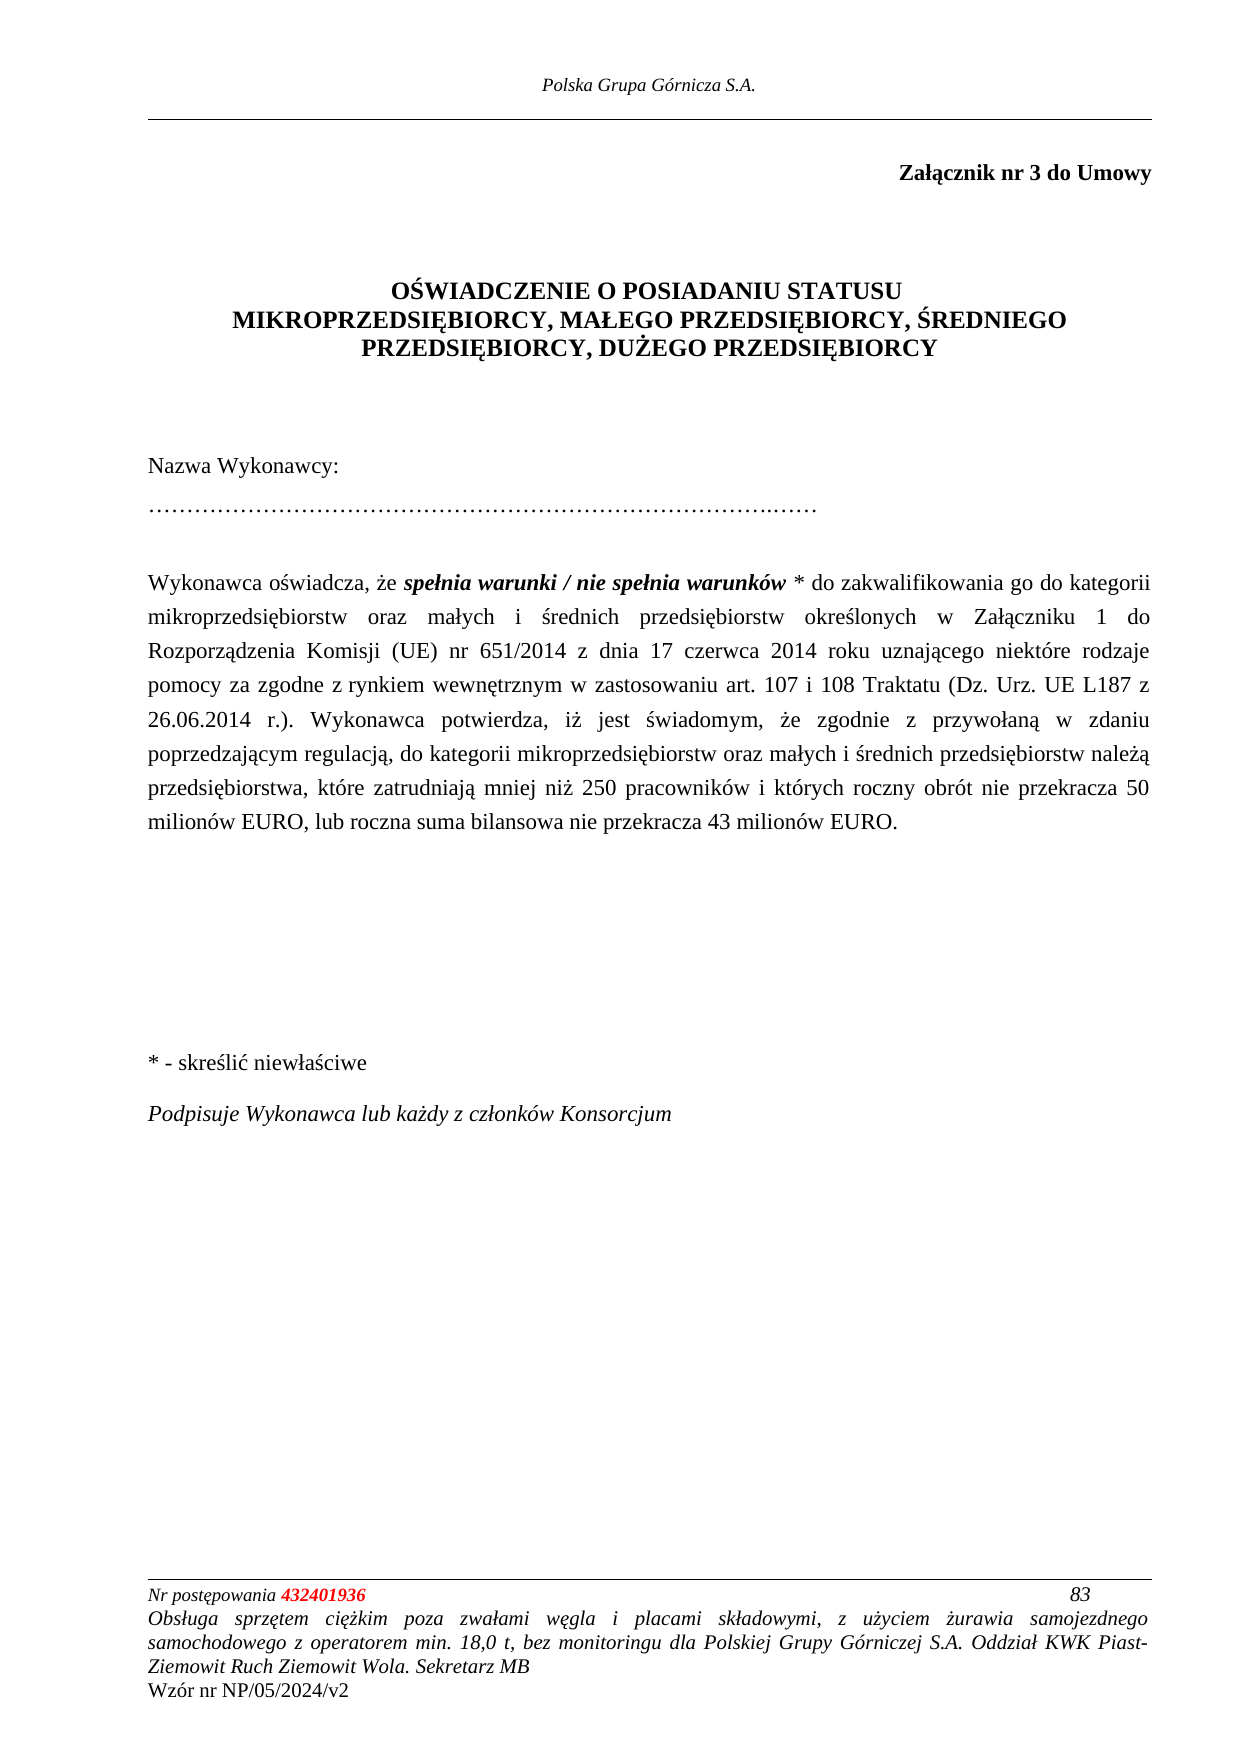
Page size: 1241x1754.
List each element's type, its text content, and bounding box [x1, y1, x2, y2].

text Załącznik nr 3 do Umowy [148, 159, 1152, 186]
text Podpisuje Wykonawca lub każdy z członków Konsorcjum [148, 1099, 1152, 1126]
text OŚWIADCZENIE O POSIADANIU STATUSU MIKROPRZEDSIĘBIORCY, MAŁEGO PRZEDSIĘBIORCY, ŚREDNIEGO PRZEDSIĘBIORCY, DUŻEGO PRZEDSIĘBIORCY [148, 276, 1152, 362]
text ……………………………………………………………………….…… [148, 491, 1152, 518]
text Wykonawca oświadcza, że spełnia warunki / nie spełnia warunków * do zakwalifikowania go do kategorii mikroprzedsiębiorstw oraz małych i średnich przedsiębiorstw określonych w Załączniku 1 do Rozporządzenia Komisji (UE) nr 651/2014 z dnia 17 czerwca 2014 roku uznającego niektóre rodzaje pomocy za zgodne z rynkiem wewnętrznym w zastosowaniu art. 107 i 108 Traktatu (Dz. Urz. UE L187 z 26.06.2014 r.). Wykonawca potwierdza, iż jest świadomym, że zgodnie z przywołaną w zdaniu poprzedzającym regulacją, do kategorii mikroprzedsiębiorstw oraz małych i średnich przedsiębiorstw należą przedsiębiorstwa, które zatrudniają mniej niż 250 pracowników i których roczny obrót nie przekracza 50 milionów EURO, lub roczna suma bilansowa nie przekracza 43 milionów EURO. [148, 569, 1152, 834]
text Nazwa Wykonawcy: [148, 452, 1152, 479]
text * - skreślić niewłaściwe [148, 1049, 1152, 1076]
